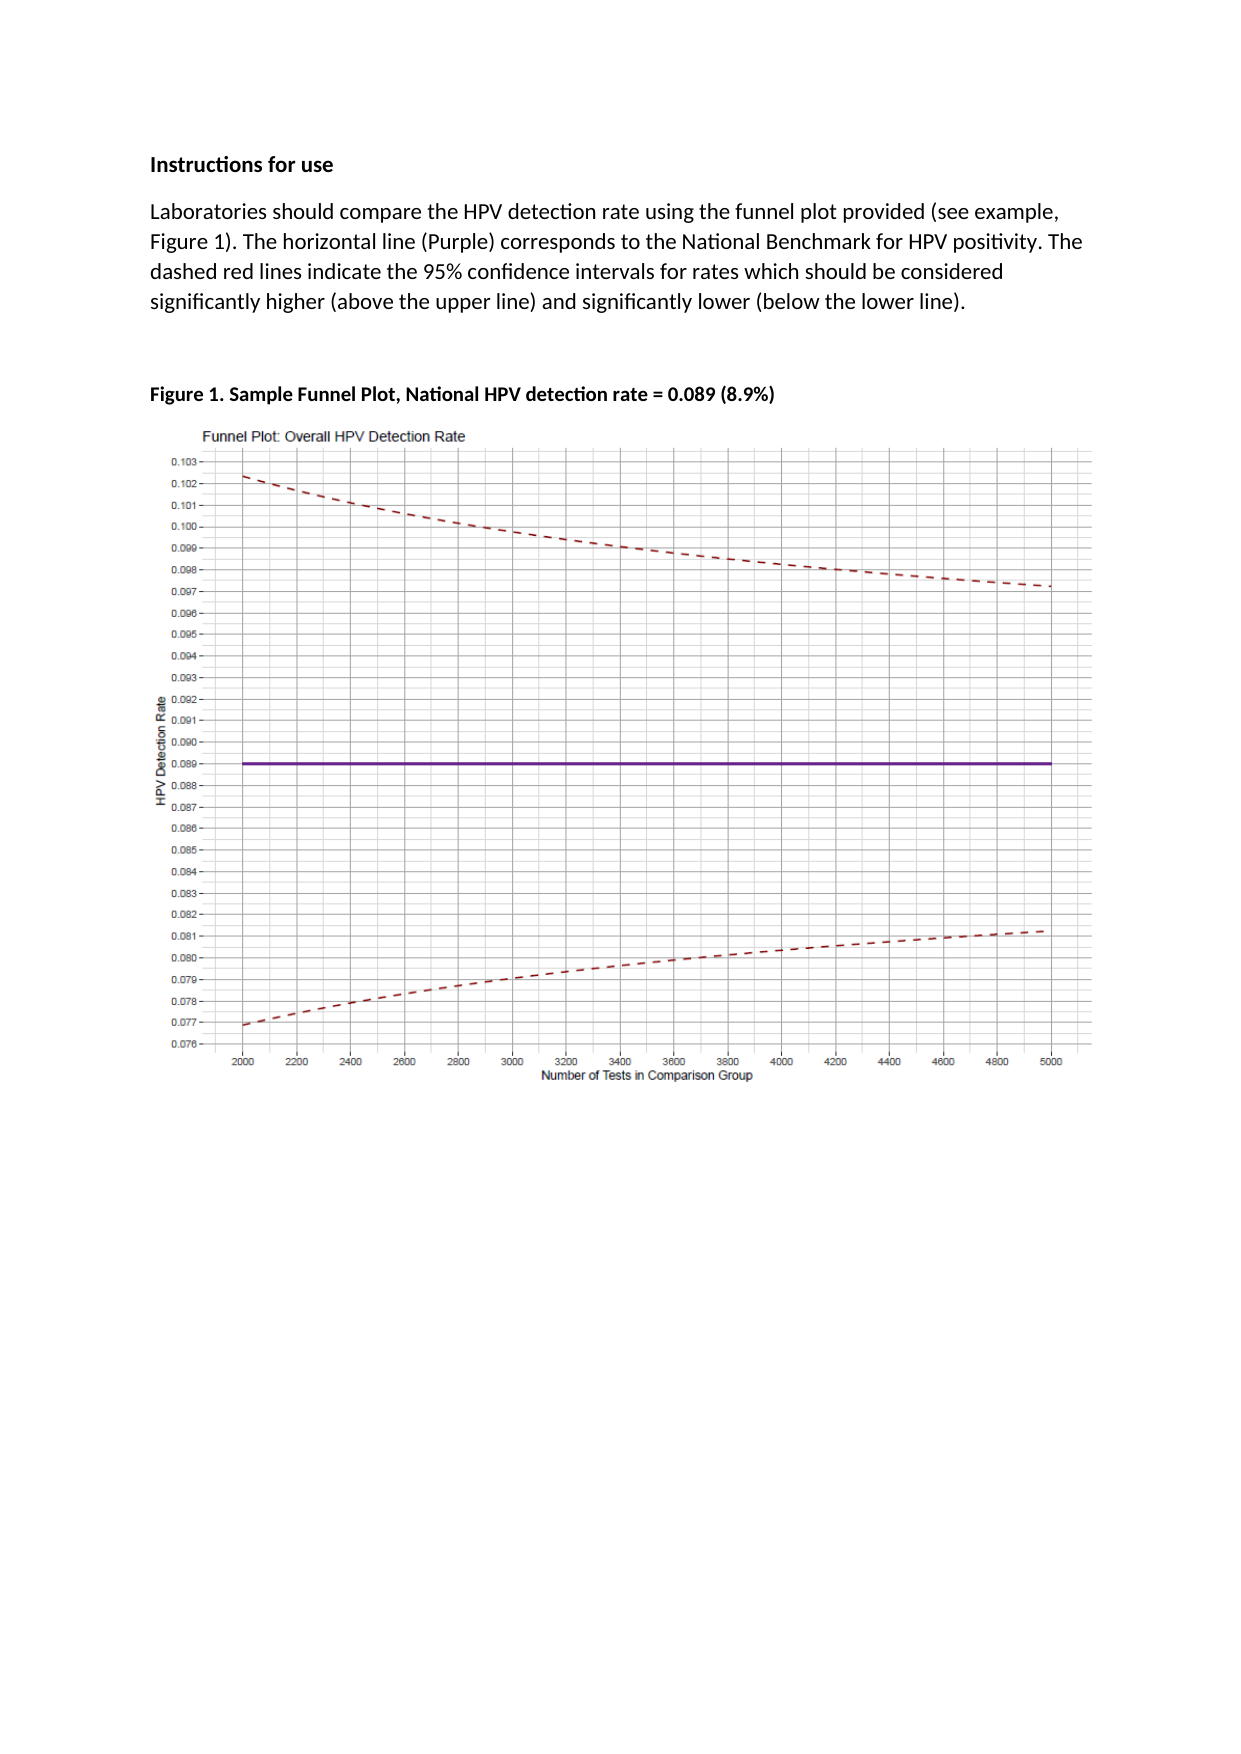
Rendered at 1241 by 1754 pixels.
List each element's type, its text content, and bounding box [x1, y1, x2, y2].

text Figure 1. Sample Funnel Plot, National HPV detection rate = 0.089 (8.9%) [150, 381, 1090, 407]
text Laboratories should compare the HPV detection rate using the funnel plot provided (see example, Figure 1). The horizontal line (Purple) corresponds to the National Benchmark for HPV positivity. The dashed red lines indicate the 95% confidence intervals for rates which should be considered significantly higher (above the upper line) and significantly lower (below the lower line). [150, 197, 1090, 316]
picture [150, 425, 1096, 1086]
text Instructions for use [150, 150, 1090, 178]
